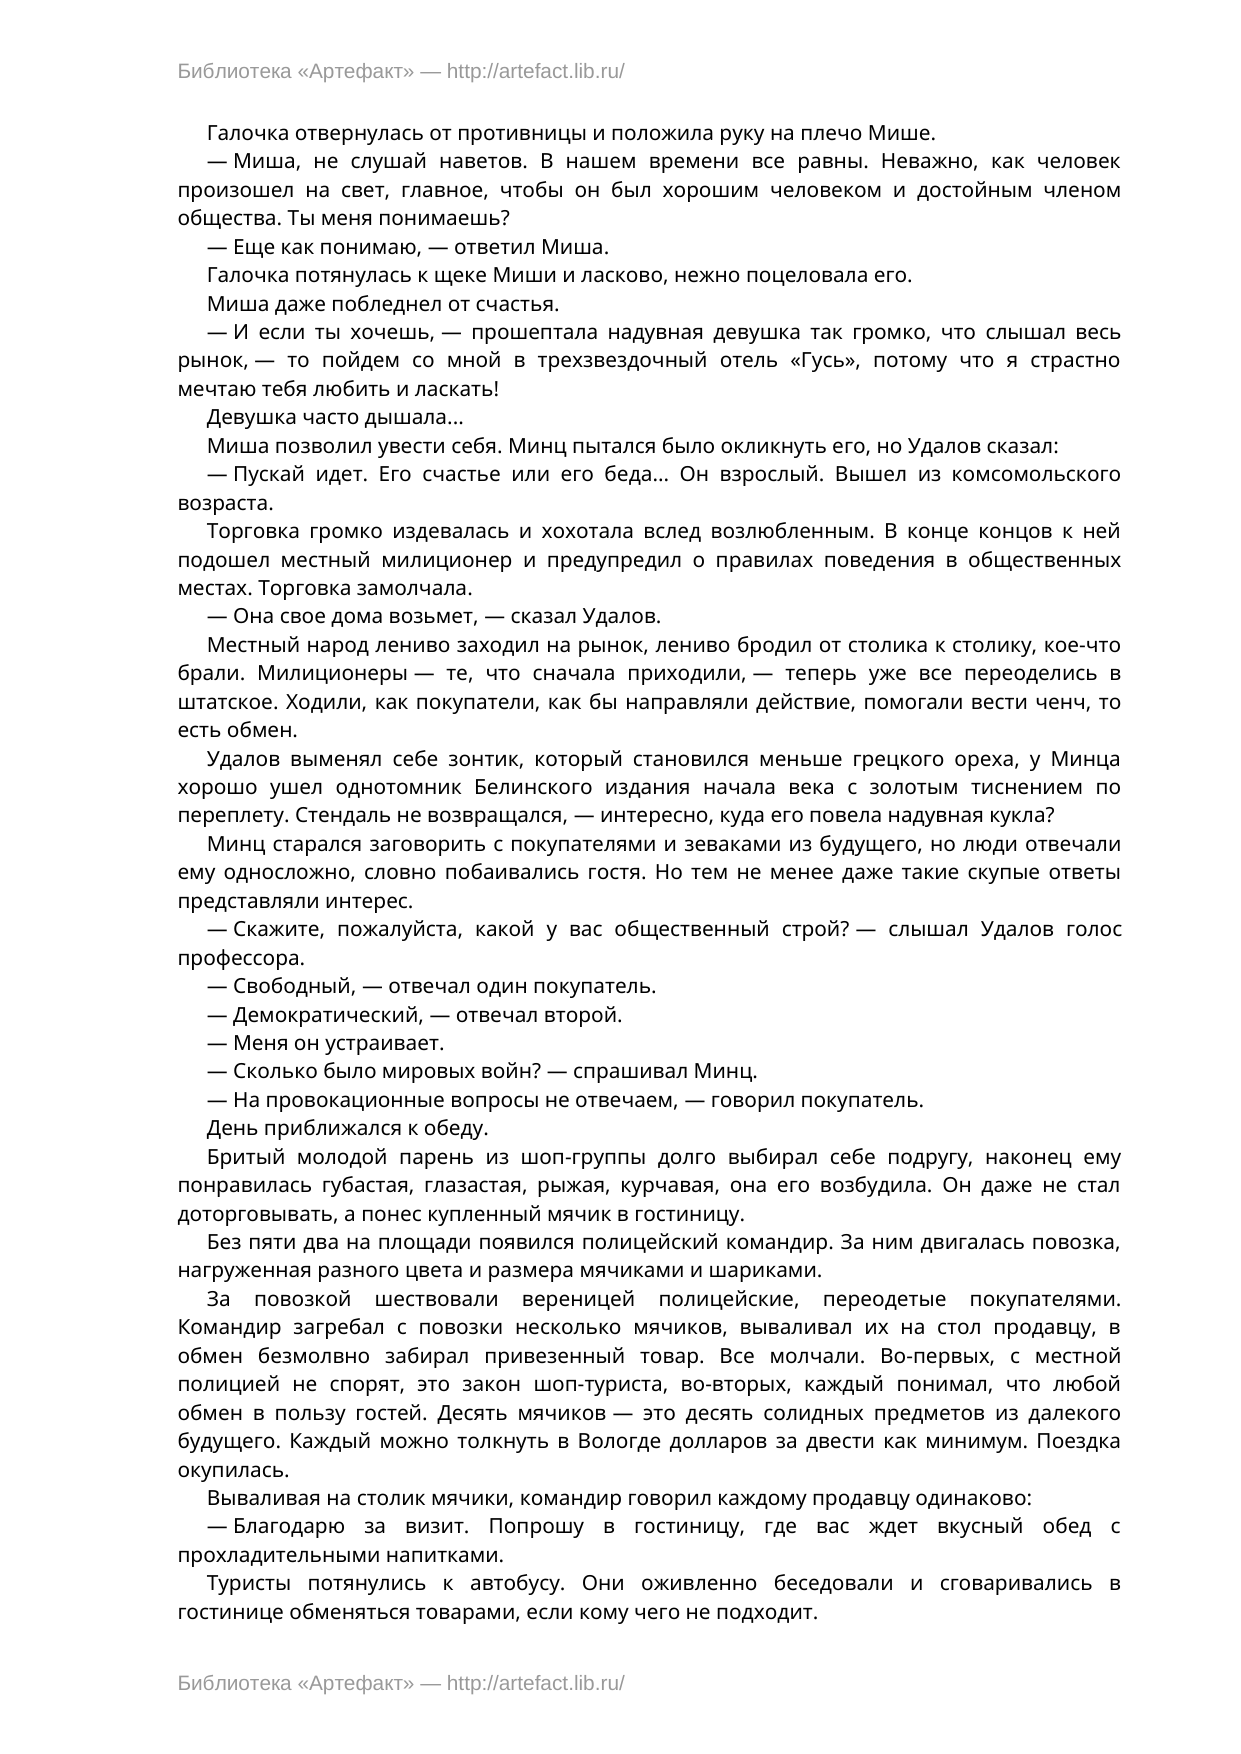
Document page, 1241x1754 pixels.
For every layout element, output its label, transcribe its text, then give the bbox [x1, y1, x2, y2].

text — И если ты хочешь, — прошептала надувная девушка так громко, что слышал весь рынок, — то пойдем со мной в трехзвездочный отель «Гусь», потому что я страстно мечтаю тебя любить и ласкать! [177, 317, 1122, 402]
text Девушка часто дышала... [177, 402, 1122, 431]
text Галочка отвернулась от противницы и положила руку на плечо Мише. [177, 118, 1122, 147]
text — Еще как понимаю, — ответил Миша. [177, 232, 1122, 260]
text День приближался к обеду. [177, 1113, 1122, 1142]
text — Меня он устраивает. [177, 1028, 1122, 1057]
text Местный народ лениво заходил на рынок, лениво бродил от столика к столику, кое-что брали. Милиционеры — те, что сначала приходили, — теперь уже все переоделись в штатское. Ходили, как покупатели, как бы направляли действие, помогали вести ченч, то есть обмен. [177, 630, 1122, 744]
text — Миша, не слушай наветов. В нашем времени все равны. Неважно, как человек произошел на свет, главное, чтобы он был хорошим человеком и достойным членом общества. Ты меня понимаешь? [177, 147, 1122, 232]
text Удалов выменял себе зонтик, который становился меньше грецкого ореха, у Минца хорошо ушел однотомник Белинского издания начала века с золотым тиснением по переплету. Стендаль не возвращался, — интересно, куда его повела надувная кукла? [177, 744, 1122, 829]
text — Она свое дома возьмет, — сказал Удалов. [177, 602, 1122, 630]
text Бритый молодой парень из шоп-группы долго выбирал себе подругу, наконец ему понравилась губастая, глазастая, рыжая, курчавая, она его возбудила. Он даже не стал доторговывать, а понес купленный мячик в гостиницу. [177, 1142, 1122, 1227]
text — Благодарю за визит. Попрошу в гостиницу, где вас ждет вкусный обед с прохладительными напитками. [177, 1512, 1122, 1568]
text — Сколько было мировых войн? — спрашивал Минц. [177, 1057, 1122, 1085]
text Вываливая на столик мячики, командир говорил каждому продавцу одинаково: [177, 1483, 1122, 1512]
text За повозкой шествовали вереницей полицейские, переодетые покупателями. Командир загребал с повозки несколько мячиков, вываливал их на стол продавцу, в обмен безмолвно забирал привезенный товар. Все молчали. Во-первых, с местной полицией не спорят, это закон шоп-туриста, во-вторых, каждый понимал, что любой обмен в пользу гостей. Десять мячиков — это десять солидных предметов из далекого будущего. Каждый можно толкнуть в Вологде долларов за двести как минимум. Поездка окупилась. [177, 1284, 1122, 1483]
text Туристы потянулись к автобусу. Они оживленно беседовали и сговаривались в гостинице обменяться товарами, если кому чего не подходит. [177, 1568, 1122, 1625]
text — Пускай идет. Его счастье или его беда... Он взрослый. Вышел из комсомольского возраста. [177, 459, 1122, 516]
text — Демократический, — отвечал второй. [177, 1000, 1122, 1028]
text Без пяти два на площади появился полицейский командир. За ним двигалась повозка, нагруженная разного цвета и размера мячиками и шариками. [177, 1227, 1122, 1284]
text Галочка потянулась к щеке Миши и ласково, нежно поцеловала его. [177, 260, 1122, 289]
text — На провокационные вопросы не отвечаем, — говорил покупатель. [177, 1085, 1122, 1113]
text — Скажите, пожалуйста, какой у вас общественный строй? — слышал Удалов голос профессора. [177, 914, 1122, 971]
text Минц старался заговорить с покупателями и зеваками из будущего, но люди отвечали ему односложно, словно побаивались гостя. Но тем не менее даже такие скупые ответы представляли интерес. [177, 829, 1122, 914]
text — Свободный, — отвечал один покупатель. [177, 971, 1122, 1000]
text Миша позволил увести себя. Минц пытался было окликнуть его, но Удалов сказал: [177, 431, 1122, 459]
text Торговка громко издевалась и хохотала вслед возлюбленным. В конце концов к ней подошел местный милиционер и предупредил о правилах поведения в общественных местах. Торговка замолчала. [177, 516, 1122, 602]
text Миша даже побледнел от счастья. [177, 289, 1122, 317]
